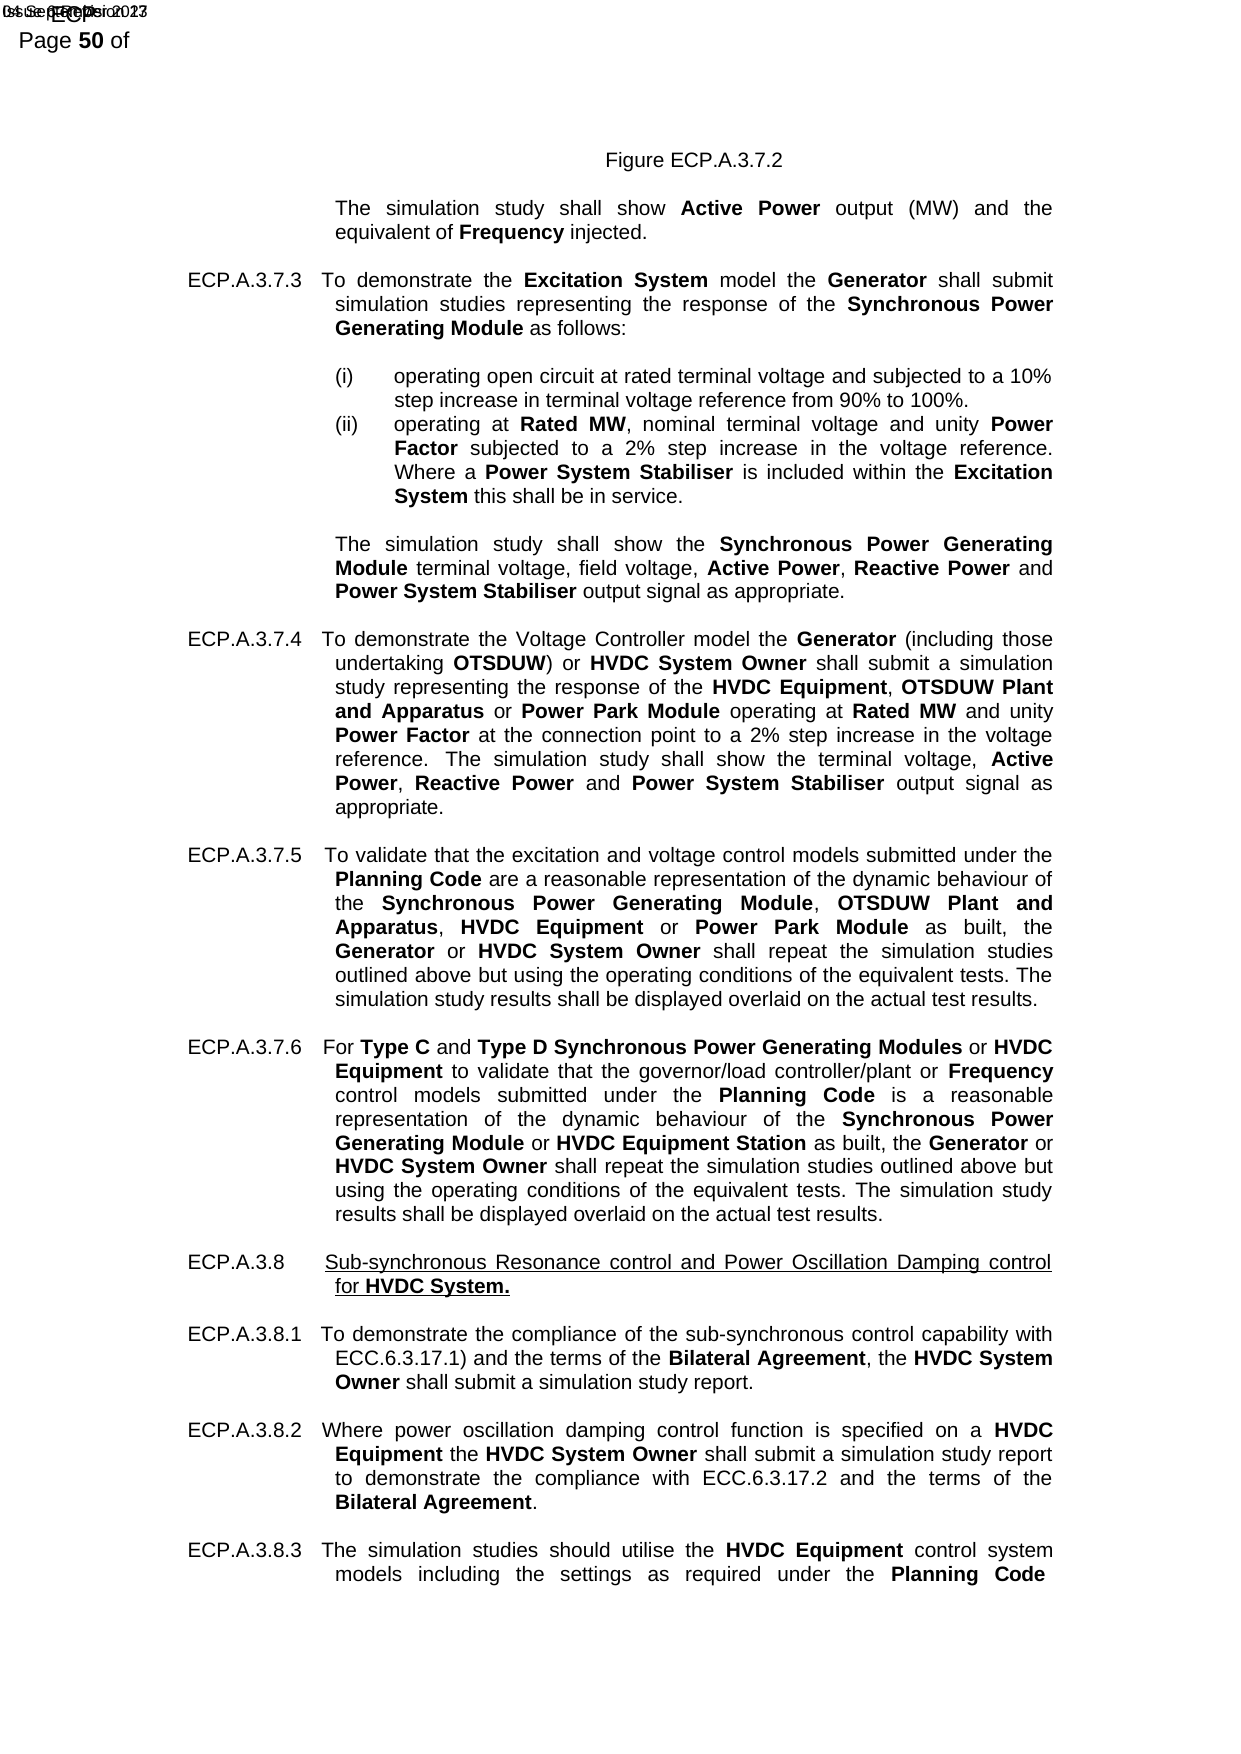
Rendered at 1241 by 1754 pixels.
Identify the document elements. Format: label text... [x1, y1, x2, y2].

text ECP.A.3.8.1 To demonstrate the compliance of the sub-synchronous control capability with ECC.6.3.17.1) and the terms of the Bilateral Agreement, the HVDC System Owner shall submit a simulation study report. [187, 1322, 1053, 1394]
list operating at Rated MW, nominal terminal voltage and unity Power Factor subjected to a 2% step increase in the voltage reference. Where a Power System Stabiliser is included within the Excitation System this shall be in service. [335, 412, 1053, 507]
text Figure ECP.A.3.7.2 [179, 148, 1209, 172]
text ECP.A.3.7.4 To demonstrate the Voltage Controller model the Generator (including those undertaking OTSDUW) or HVDC System Owner shall submit a simulation study representing the response of the HVDC Equipment, OTSDUW Plant and Apparatus or Power Park Module operating at Rated MW and unity Power Factor at the connection point to a 2% step increase in the voltage reference. The simulation study shall show the terminal voltage, Active Power, Reactive Power and Power System Stabiliser output signal as appropriate. [187, 627, 1053, 819]
text ECP.A.3.7.6 For Type C and Type D Synchronous Power Generating Modules or HVDC Equipment to validate that the governor/load controller/plant or Frequency control models submitted under the Planning Code is a reasonable representation of the dynamic behaviour of the Synchronous Power Generating Module or HVDC Equipment Station as built, the Generator or HVDC System Owner shall repeat the simulation studies outlined above but using the operating conditions of the equivalent tests. The simulation study results shall be displayed overlaid on the actual test results. [187, 1034, 1053, 1226]
text The simulation study shall show the Synchronous Power Generating Module terminal voltage, field voltage, Active Power, Reactive Power and Power System Stabiliser output signal as appropriate. [335, 531, 1053, 603]
text ECP.A.3.7.3 To demonstrate the Excitation System model the Generator shall submit simulation studies representing the response of the Synchronous Power Generating Module as follows: [187, 268, 1053, 340]
text The simulation study shall show Active Power output (MW) and the equivalent of Frequency injected. [335, 196, 1053, 244]
text ECP.A.3.8.2 Where power oscillation damping control function is specified on a HVDC Equipment the HVDC System Owner shall submit a simulation study report to demonstrate the compliance with ECC.6.3.17.2 and the terms of the Bilateral Agreement. [187, 1418, 1053, 1514]
text ECP.A.3.8.3 The simulation studies should utilise the HVDC Equipment control system models including the settings as required under the Planning Code [187, 1538, 1053, 1586]
list operating open circuit at rated terminal voltage and subjected to a 10% step increase in terminal voltage reference from 90% to 100%. [335, 363, 1053, 411]
text ECP.A.3.8 Sub-synchronous Resonance control and Power Oscillation Damping control for HVDC System. [187, 1250, 1053, 1298]
text ECP.A.3.7.5 To validate that the excitation and voltage control models submitted under the Planning Code are a reasonable representation of the dynamic behaviour of the Synchronous Power Generating Module, OTSDUW Plant and Apparatus, HVDC Equipment or Power Park Module as built, the Generator or HVDC System Owner shall repeat the simulation studies outlined above but using the operating conditions of the equivalent tests. The simulation study results shall be displayed overlaid on the actual test results. [187, 843, 1053, 1011]
